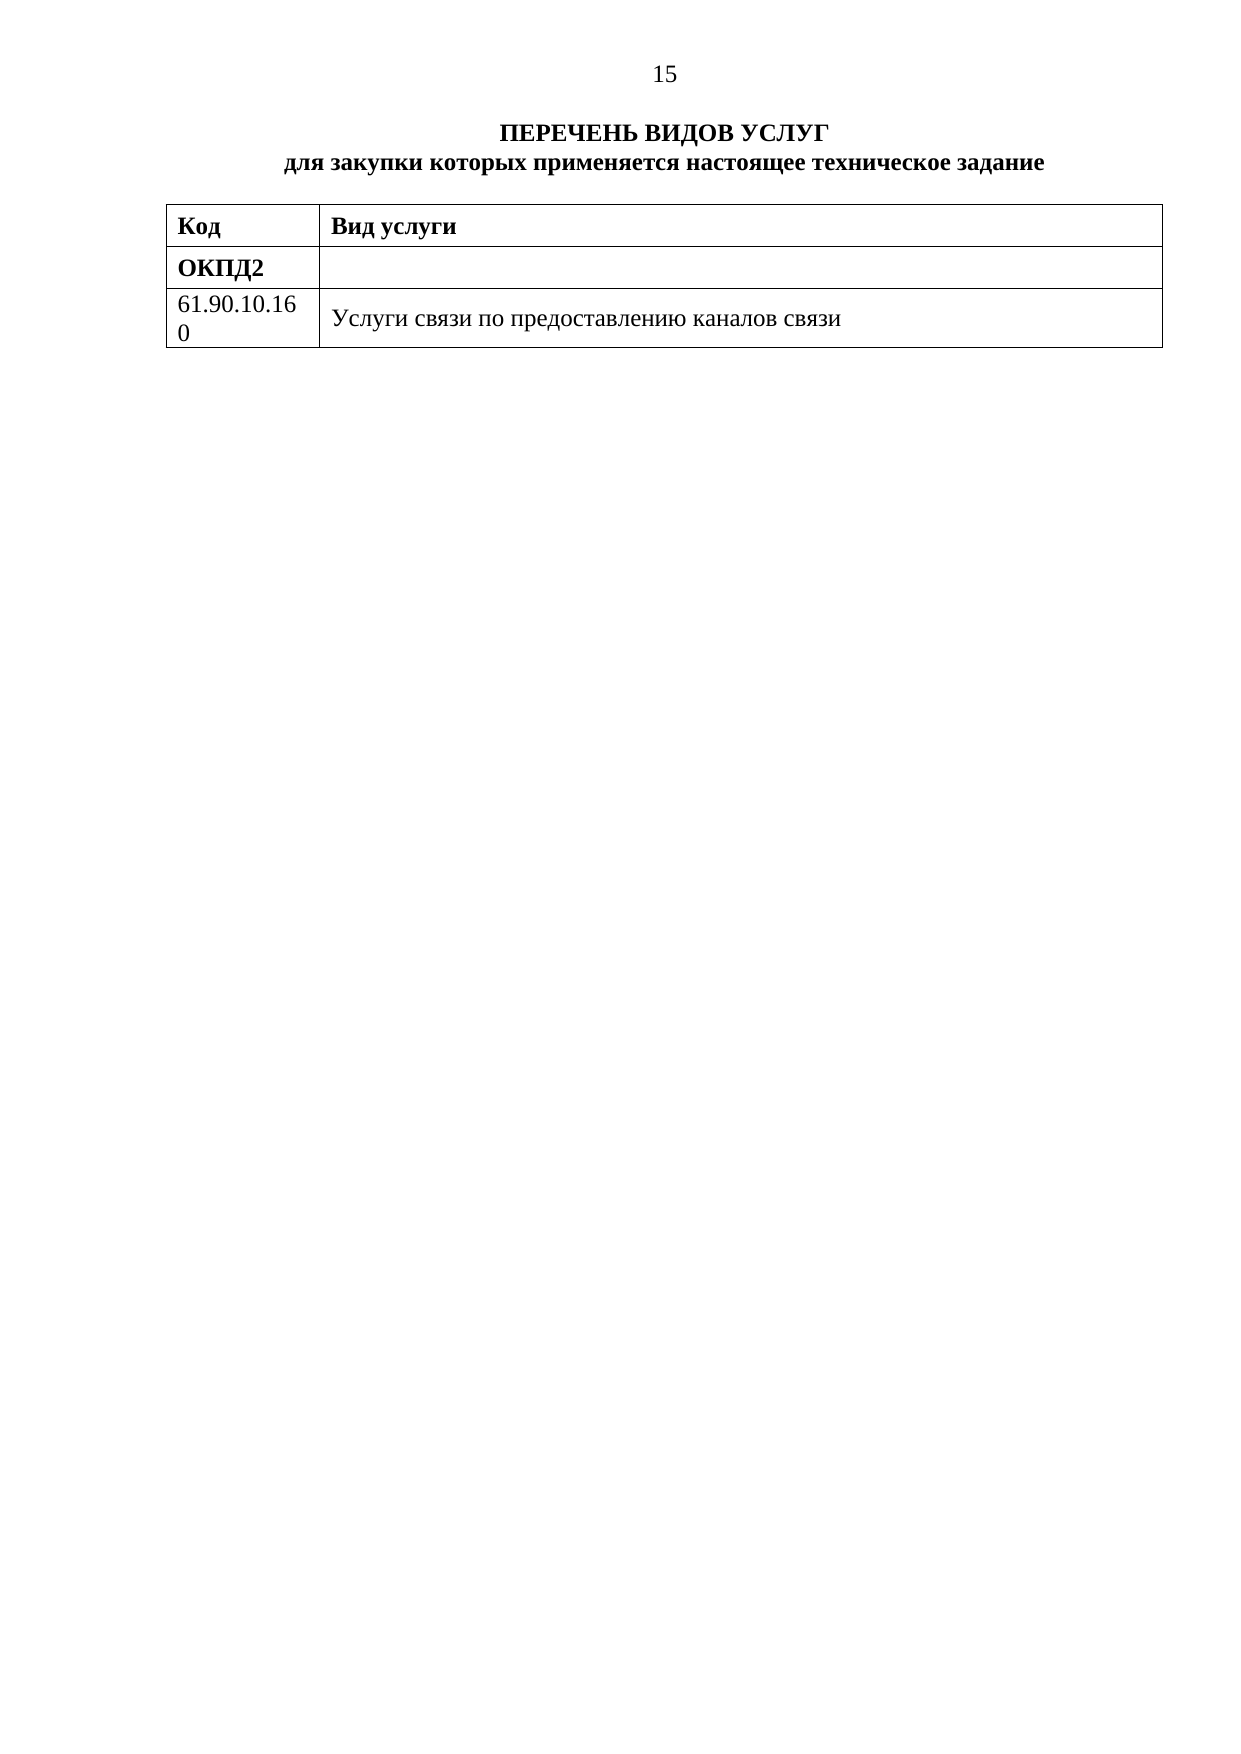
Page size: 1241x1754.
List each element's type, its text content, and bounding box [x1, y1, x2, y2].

table_cell ОКПД2 [167, 247, 319, 288]
table_header Код [167, 205, 319, 246]
table_cell [320, 247, 1162, 288]
table_cell Услуги связи по предоставлению каналов связи [320, 289, 1162, 347]
text ПЕРЕЧЕНЬ ВИДОВ УСЛУГ [177, 118, 1152, 147]
text для закупки которых применяется настоящее техническое задание [177, 147, 1152, 176]
table_cell 61.90.10.160 [167, 289, 319, 347]
table_header Вид услуги [320, 205, 1162, 246]
